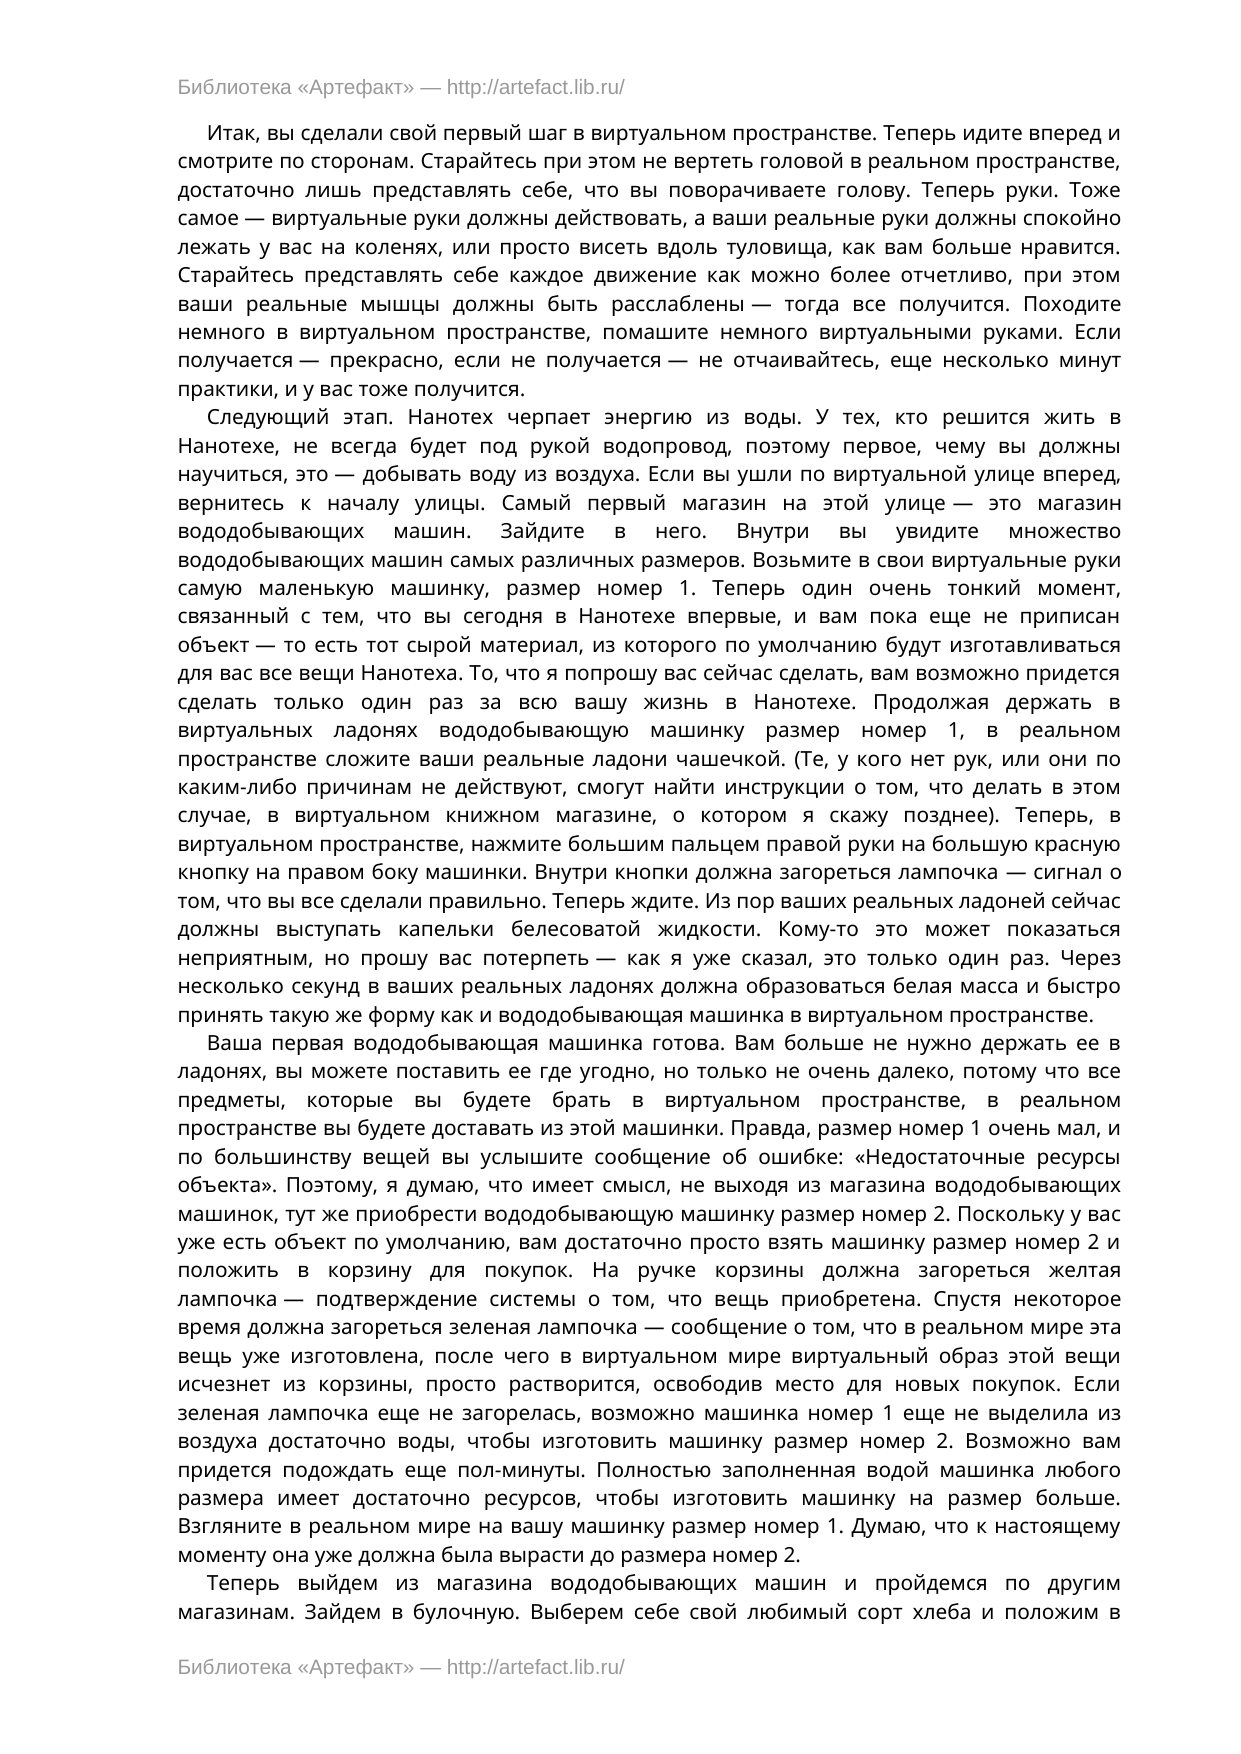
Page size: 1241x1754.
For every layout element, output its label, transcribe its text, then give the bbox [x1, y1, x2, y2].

text Ваша первая вододобывающая машинка готова. Вам больше не нужно держать ее в ладонях, вы можете поставить ее где угодно, но только не очень далеко, потому что все предметы, которые вы будете брать в виртуальном пространстве, в реальном пространстве вы будете доставать из этой машинки. Правда, размер номер 1 очень мал, и по большинству вещей вы услышите сообщение об ошибке: «Недостаточные ресурсы объекта». Поэтому, я думаю, что имеет смысл, не выходя из магазина вододобывающих машинок, тут же приобрести вододобывающую машинку размер номер 2. Поскольку у вас уже есть объект по умолчанию, вам достаточно просто взять машинку размер номер 2 и положить в корзину для покупок. На ручке корзины должна загореться желтая лампочка — подтверждение системы о том, что вещь приобретена. Спустя некоторое время должна загореться зеленая лампочка — сообщение о том, что в реальном мире эта вещь уже изготовлена, после чего в виртуальном мире виртуальный образ этой вещи исчезнет из корзины, просто растворится, освободив место для новых покупок. Если зеленая лампочка еще не загорелась, возможно машинка номер 1 еще не выделила из воздуха достаточно воды, чтобы изготовить машинку размер номер 2. Возможно вам придется подождать еще пол-минуты. Полностью заполненная водой машинка любого размера имеет достаточно ресурсов, чтобы изготовить машинку на размер больше. Взгляните в реальном мире на вашу машинку размер номер 1. Думаю, что к настоящему моменту она уже должна была вырасти до размера номер 2. [177, 1028, 1122, 1568]
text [177, 1568, 1122, 1625]
text Следующий этап. Нанотех черпает энергию из воды. У тех, кто решится жить в Нанотехе, не всегда будет под рукой водопровод, поэтому первое, чему вы должны научиться, это — добывать воду из воздуха. Если вы ушли по виртуальной улице вперед, вернитесь к началу улицы. Самый первый магазин на этой улице — это магазин вододобывающих машин. Зайдите в него. Внутри вы увидите множество вододобывающих машин самых различных размеров. Возьмите в свои виртуальные руки самую маленькую машинку, размер номер 1. Теперь один очень тонкий момент, связанный с тем, что вы сегодня в Нанотехе впервые, и вам пока еще не приписан объект — то есть тот сырой материал, из которого по умолчанию будут изготавливаться для вас все вещи Нанотеха. То, что я попрошу вас сейчас сделать, вам возможно придется сделать только один раз за всю вашу жизнь в Нанотехе. Продолжая держать в виртуальных ладонях вододобывающую машинку размер номер 1, в реальном пространстве сложите ваши реальные ладони чашечкой. (Те, у кого нет рук, или они по каким-либо причинам не действуют, смогут найти инструкции о том, что делать в этом случае, в виртуальном книжном магазине, о котором я скажу позднее). Теперь, в виртуальном пространстве, нажмите большим пальцем правой руки на большую красную кнопку на правом боку машинки. Внутри кнопки должна загореться лампочка — сигнал о том, что вы все сделали правильно. Теперь ждите. Из пор ваших реальных ладоней сейчас должны выступать капельки белесоватой жидкости. Кому-то это может показаться неприятным, но прошу вас потерпеть — как я уже сказал, это только один раз. Через несколько секунд в ваших реальных ладонях должна образоваться белая масса и быстро принять такую же форму как и вододобывающая машинка в виртуальном пространстве. [177, 402, 1122, 1028]
text Итак, вы сделали свой первый шаг в виртуальном пространстве. Теперь идите вперед и смотрите по сторонам. Старайтесь при этом не вертеть головой в реальном пространстве, достаточно лишь представлять себе, что вы поворачиваете голову. Теперь руки. Тоже самое — виртуальные руки должны действовать, а ваши реальные руки должны спокойно лежать у вас на коленях, или просто висеть вдоль туловища, как вам больше нравится. Старайтесь представлять себе каждое движение как можно более отчетливо, при этом ваши реальные мышцы должны быть расслаблены — тогда все получится. Походите немного в виртуальном пространстве, помашите немного виртуальными руками. Если получается — прекрасно, если не получается — не отчаивайтесь, еще несколько минут практики, и у вас тоже получится. [177, 118, 1122, 402]
